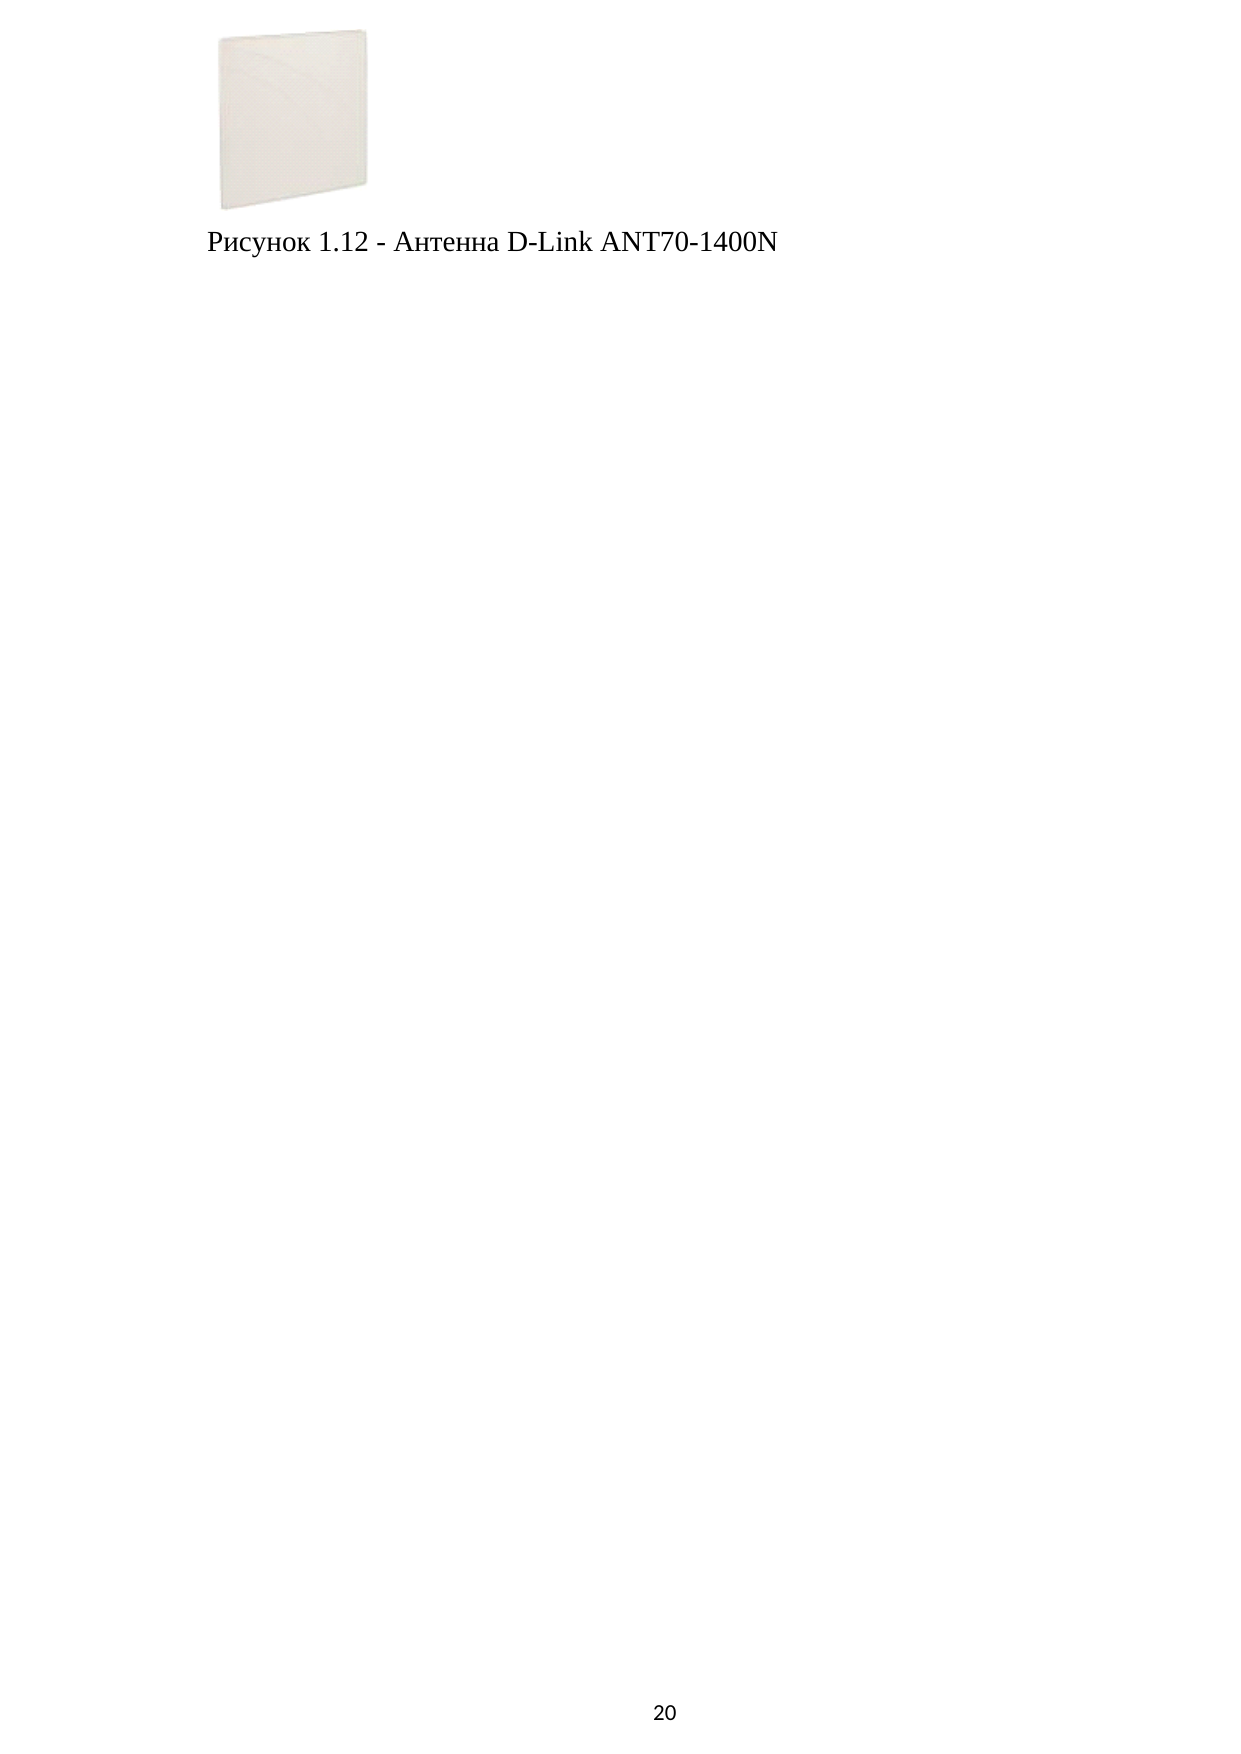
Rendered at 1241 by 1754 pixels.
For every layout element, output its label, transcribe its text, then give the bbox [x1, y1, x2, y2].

text Рисунок 1.12 - Антенна D-Link ANT70-1400N [118, 224, 1211, 258]
picture [206, 29, 379, 211]
